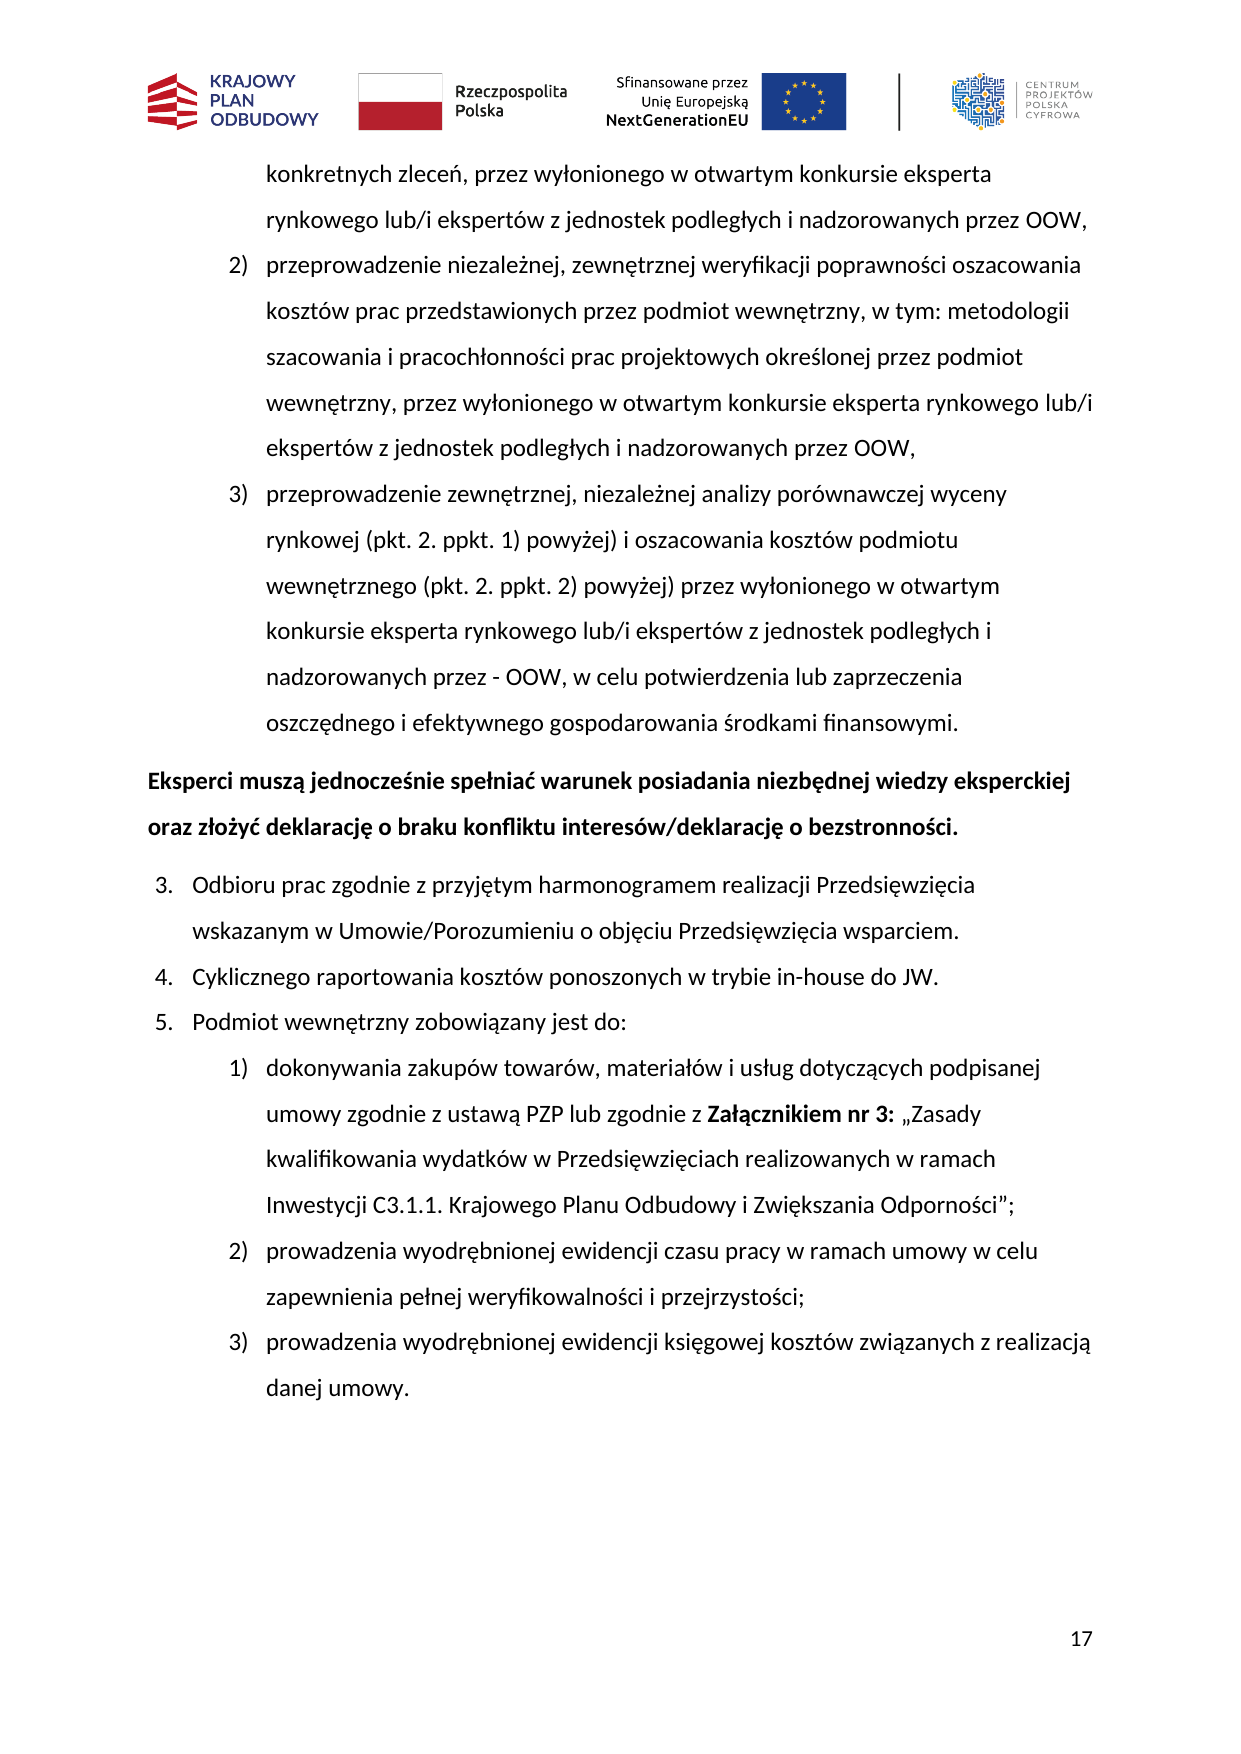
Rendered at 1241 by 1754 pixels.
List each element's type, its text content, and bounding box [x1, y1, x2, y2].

list Cyklicznego raportowania kosztów ponoszonych w trybie in-house do JW. [154, 961, 1093, 991]
list przeprowadzenie niezależnej, zewnętrznej weryfikacji poprawności oszacowania kosztów prac przedstawionych przez podmiot wewnętrzny, w tym: metodologii szacowania i pracochłonności prac projektowych określonej przez podmiot wewnętrzny, przez wyłonionego w otwartym konkursie eksperta rynkowego lub/i ekspertów z jednostek podległych i nadzorowanych przez OOW, [228, 250, 1093, 463]
list prowadzenia wyodrębnionej ewidencji czasu pracy w ramach umowy w celu zapewnienia pełnej weryfikowalności i przejrzystości; [228, 1235, 1093, 1311]
list Odbioru prac zgodnie z przyjętym harmonogramem realizacji Przedsięwzięcia wskazanym w Umowie/Porozumieniu o objęciu Przedsięwzięcia wsparciem. [154, 869, 1093, 945]
list prowadzenia wyodrębnionej ewidencji księgowej kosztów związanych z realizacją danej umowy. [228, 1326, 1093, 1403]
list dokonywania zakupów towarów, materiałów i usług dotyczących podpisanej umowy zgodnie z ustawą PZP lub zgodnie z Załącznikiem nr 3: „Zasady kwalifikowania wydatków w Przedsięwzięciach realizowanych w ramach Inwestycji C3.1.1. Krajowego Planu Odbudowy i Zwiększania Odporności”; [228, 1052, 1093, 1220]
list przeprowadzenie zewnętrznej, niezależnej analizy porównawczej wyceny rynkowej (pkt. 2. ppkt. 1) powyżej) i oszacowania kosztów podmiotu wewnętrznego (pkt. 2. ppkt. 2) powyżej) przez wyłonionego w otwartym konkursie eksperta rynkowego lub/i ekspertów z jednostek podległych i nadzorowanych przez - OOW, w celu potwierdzenia lub zaprzeczenia oszczędnego i efektywnego gospodarowania środkami finansowymi. [228, 478, 1093, 737]
picture [147, 73, 1093, 131]
list Podmiot wewnętrzny zobowiązany jest do: [154, 1006, 1093, 1037]
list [228, 158, 1093, 234]
text Eksperci muszą jednocześnie spełniać warunek posiadania niezbędnej wiedzy eksperckiej oraz złożyć deklarację o braku konfliktu interesów/deklarację o bezstronności. [148, 765, 1093, 841]
